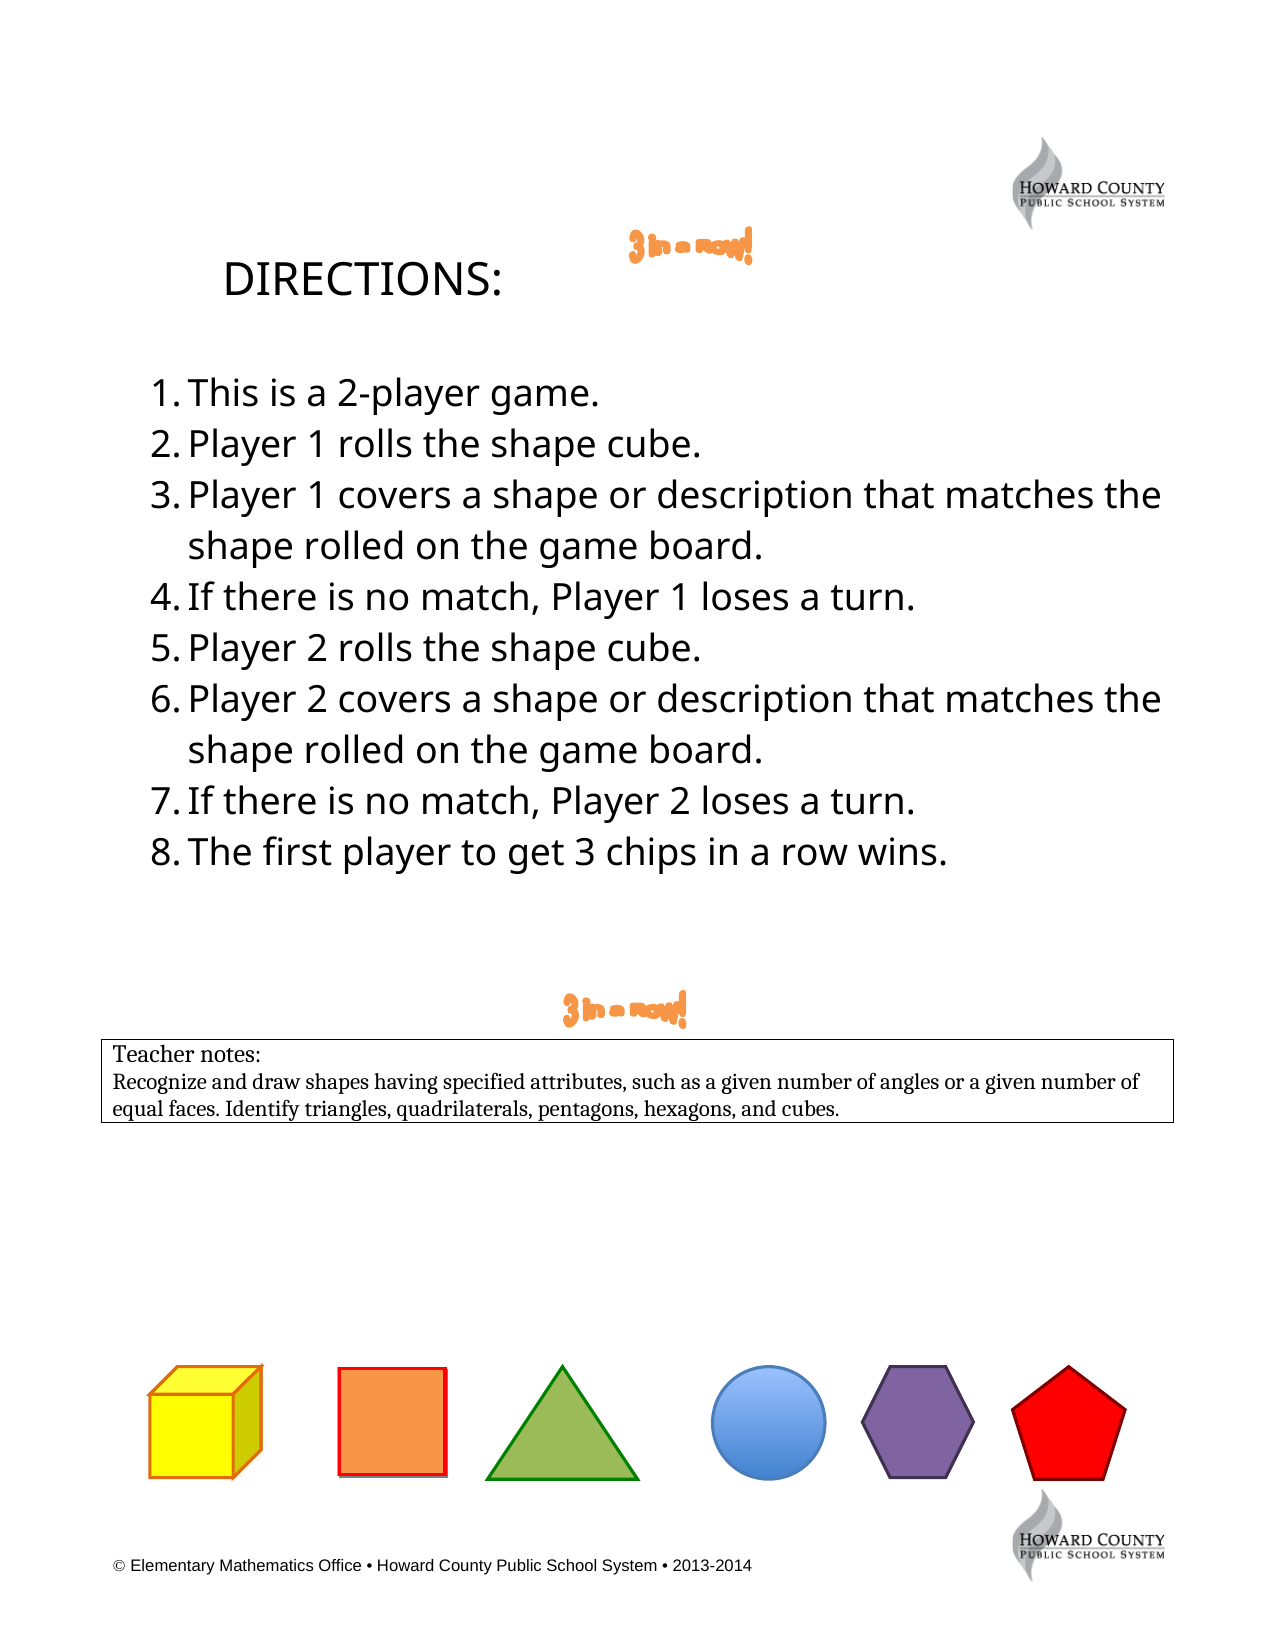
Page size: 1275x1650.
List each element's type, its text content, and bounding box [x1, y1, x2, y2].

list If there is no match, Player 1 loses a turn. [150, 570, 1162, 621]
picture [1012, 1489, 1165, 1582]
list Player 2 covers a shape or description that matches the shape rolled on the game board. [150, 672, 1162, 774]
text DIRECTIONS: [112, 247, 1162, 309]
list This is a 2-player game. [150, 366, 1162, 417]
list Player 2 rolls the shape cube. [150, 621, 1162, 672]
picture [1012, 137, 1165, 230]
table_header Teacher notes: Recognize and draw shapes having specified attributes, such as a given number of angles or a given number of equal faces. Identify triangles, quadrilaterals, pentagons, hexagons, and cubes. Spatial sense is an important component of geometry. Spatial sense is an intuition about shapes and the relationships among shapes. Rich experiences with shape and spatial relationships help develop students' spatial sense. As students look at how shapes are alike and different, they begin to see the properties of shapes. Students need to see shapes in different sizes and orientations. Students need to sort shapes based on their similar characteristics. Students need to experiment with composing and decomposing shapes so they can see how to form larger shapes from smaller shapes. Avoid having students memorize the properties of the shapes. When determining mastery, the number of items may vary based on how quickly each pair gets 3 in a row or how long the teacher observes each pair. Students who demonstrate full accomplishment for this task correctly identify 90 – 100% of the shapes . Students who demonstrate proficient accomplishment correctly identify 75 – 89% of the shapes. Students who demonstrate partial accomplishment correctly identify 60 – 75% of the shapes. [102, 1040, 1173, 1122]
list Player 1 rolls the shape cube. [150, 417, 1162, 468]
list Player 1 covers a shape or description that matches the shape rolled on the game board. [150, 468, 1162, 570]
list If there is no match, Player 2 loses a turn. [150, 774, 1162, 825]
list The first player to get 3 chips in a row wins. [150, 825, 1162, 876]
